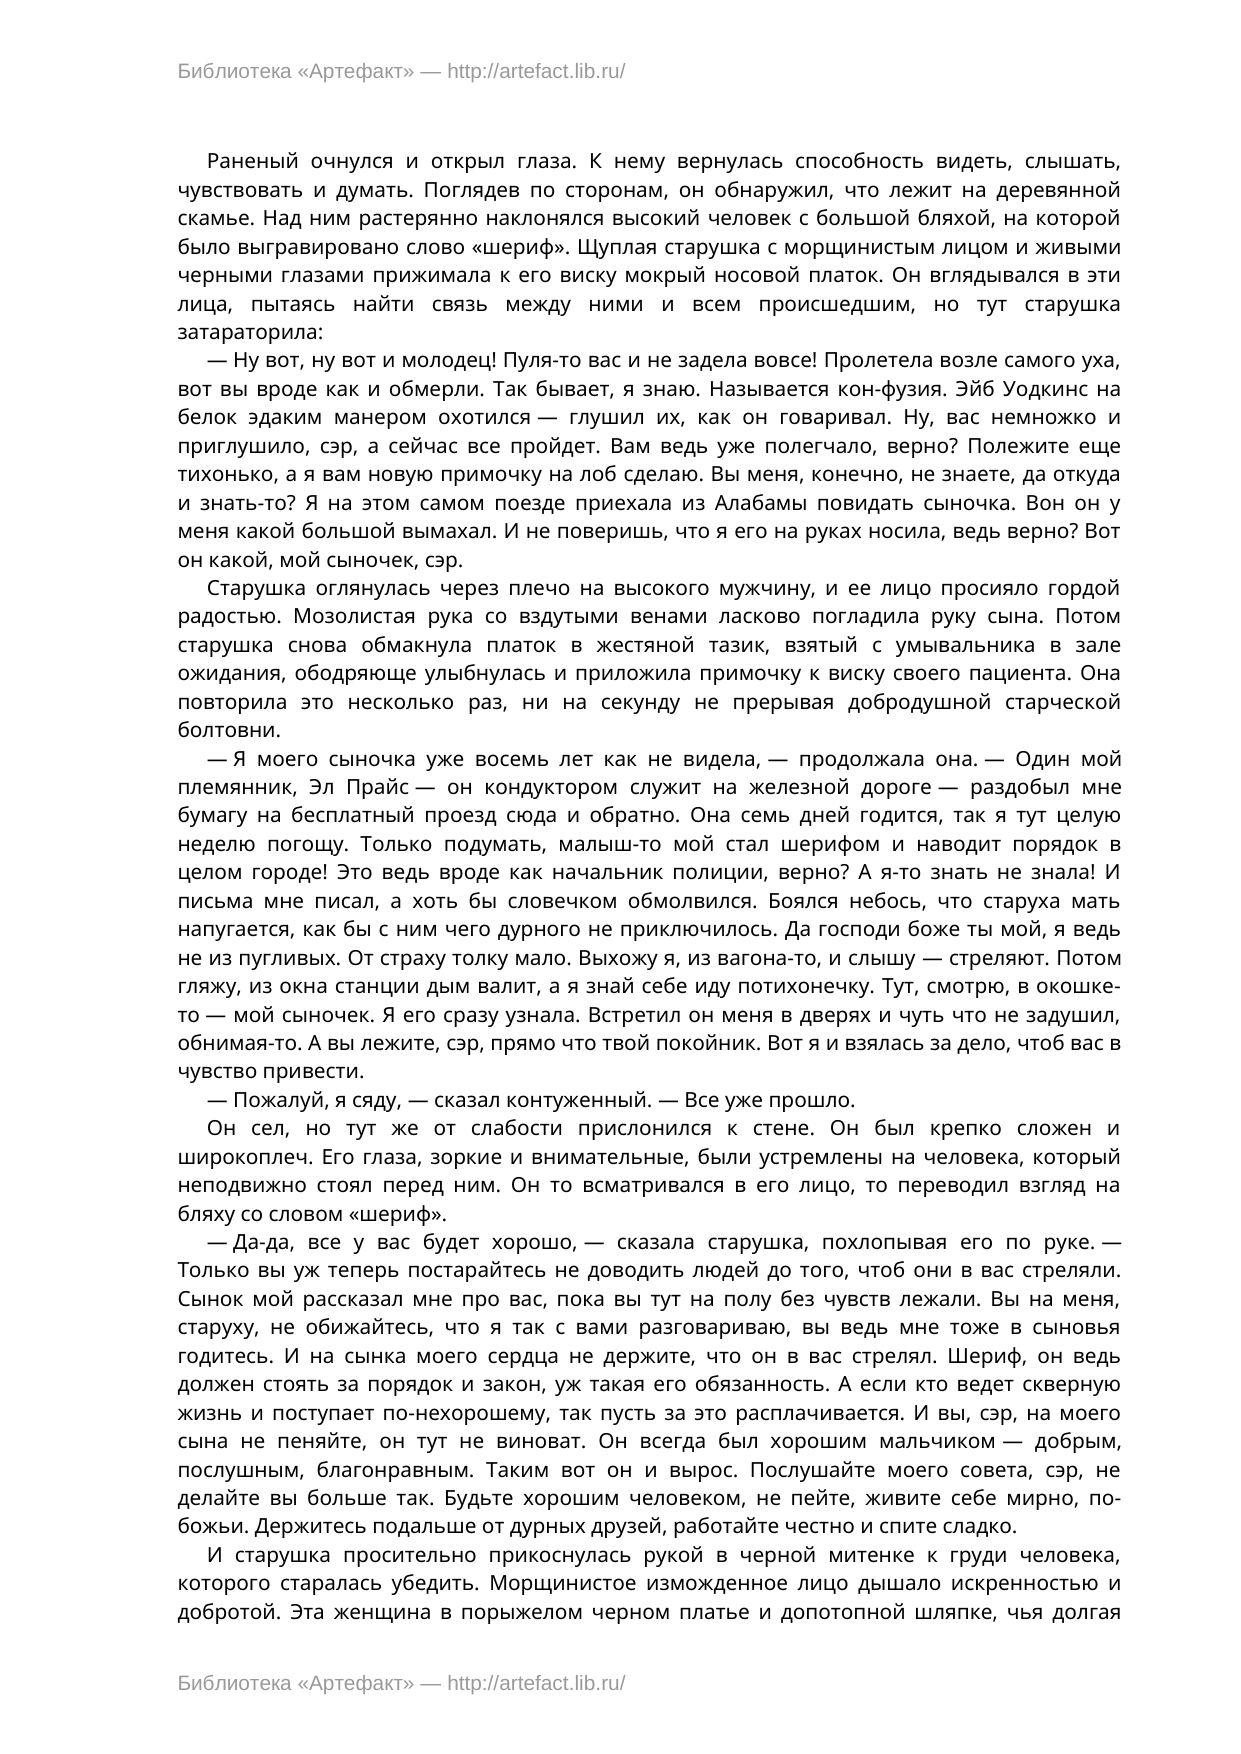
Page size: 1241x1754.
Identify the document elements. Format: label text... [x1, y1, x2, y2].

text Старушка оглянулась через плечо на высокого мужчину, и ее лицо просияло гордой радостью. Мозолистая рука со вздутыми венами ласково погладила руку сына. Потом старушка снова обмакнула платок в жестяной тазик, взятый с умывальника в зале ожидания, ободряюще улыбнулась и приложила примочку к виску своего пациента. Она повторила это несколько раз, ни на секунду не прерывая добродушной старческой болтовни. [177, 573, 1122, 744]
text Раненый очнулся и открыл глаза. К нему вернулась способность видеть, слышать, чувствовать и думать. Поглядев по сторонам, он обнаружил, что лежит на деревянной скамье. Над ним растерянно наклонялся высокий человек с большой бляхой, на которой было выгравировано слово «шериф». Щуплая старушка с морщинистым лицом и живыми черными глазами прижимала к его виску мокрый носовой платок. Он вглядывался в эти лица, пытаясь найти связь между ними и всем происшедшим, но тут старушка затараторила: [177, 147, 1122, 346]
text — Пожалуй, я сяду, — сказал контуженный. — Все уже прошло. [177, 1085, 1122, 1113]
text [177, 1540, 1122, 1625]
text — Да-да, все у вас будет хорошо, — сказала старушка, похлопывая его по руке. — Только вы уж теперь постарайтесь не доводить людей до того, чтоб они в вас стреляли. Сынок мой рассказал мне про вас, пока вы тут на полу без чувств лежали. Вы на меня, старуху, не обижайтесь, что я так с вами разговариваю, вы ведь мне тоже в сыновья годитесь. И на сынка моего сердца не держите, что он в вас стрелял. Шериф, он ведь должен стоять за порядок и закон, уж такая его обязанность. А если кто ведет скверную жизнь и поступает по-нехорошему, так пусть за это расплачивается. И вы, сэр, на моего сына не пеняйте, он тут не виноват. Он всегда был хорошим мальчиком — добрым, послушным, благонравным. Таким вот он и вырос. Послушайте моего совета, сэр, не делайте вы больше так. Будьте хорошим человеком, не пейте, живите себе мирно, по-божьи. Держитесь подальше от дурных друзей, работайте честно и спите сладко. [177, 1227, 1122, 1540]
text — Ну вот, ну вот и молодец! Пуля-то вас и не задела вовсе! Пролетела возле самого уха, вот вы вроде как и обмерли. Так бывает, я знаю. Называется кон-фузия. Эйб Уодкинс на белок эдаким манером охотился — глушил их, как он говаривал. Ну, вас немножко и приглушило, сэр, а сейчас все пройдет. Вам ведь уже полегчало, верно? Полежите еще тихонько, а я вам новую примочку на лоб сделаю. Вы меня, конечно, не знаете, да откуда и знать-то? Я на этом самом поезде приехала из Алабамы повидать сыночка. Вон он у меня какой большой вымахал. И не поверишь, что я его на руках носила, ведь верно? Вот он какой, мой сыночек, сэр. [177, 346, 1122, 573]
text Он сел, но тут же от слабости прислонился к стене. Он был крепко сложен и широкоплеч. Его глаза, зоркие и внимательные, были устремлены на человека, который неподвижно стоял перед ним. Он то всматривался в его лицо, то переводил взгляд на бляху со словом «шериф». [177, 1113, 1122, 1227]
text — Я моего сыночка уже восемь лет как не видела, — продолжала она. — Один мой племянник, Эл Прайс — он кондуктором служит на железной дороге — раздобыл мне бумагу на бесплатный проезд сюда и обратно. Она семь дней годится, так я тут целую неделю погощу. Только подумать, малыш-то мой стал шерифом и наводит порядок в целом городе! Это ведь вроде как начальник полиции, верно? А я-то знать не знала! И письма мне писал, а хоть бы словечком обмолвился. Боялся небось, что старуха мать напугается, как бы с ним чего дурного не приключилось. Да господи боже ты мой, я ведь не из пугливых. От страху толку мало. Выхожу я, из вагона-то, и слышу — стреляют. Потом гляжу, из окна станции дым валит, а я знай себе иду потихонечку. Тут, смотрю, в окошке-то — мой сыночек. Я его сразу узнала. Встретил он меня в дверях и чуть что не задушил, обнимая-то. А вы лежите, сэр, прямо что твой покойник. Вот я и взялась за дело, чтоб вас в чувство привести. [177, 744, 1122, 1085]
